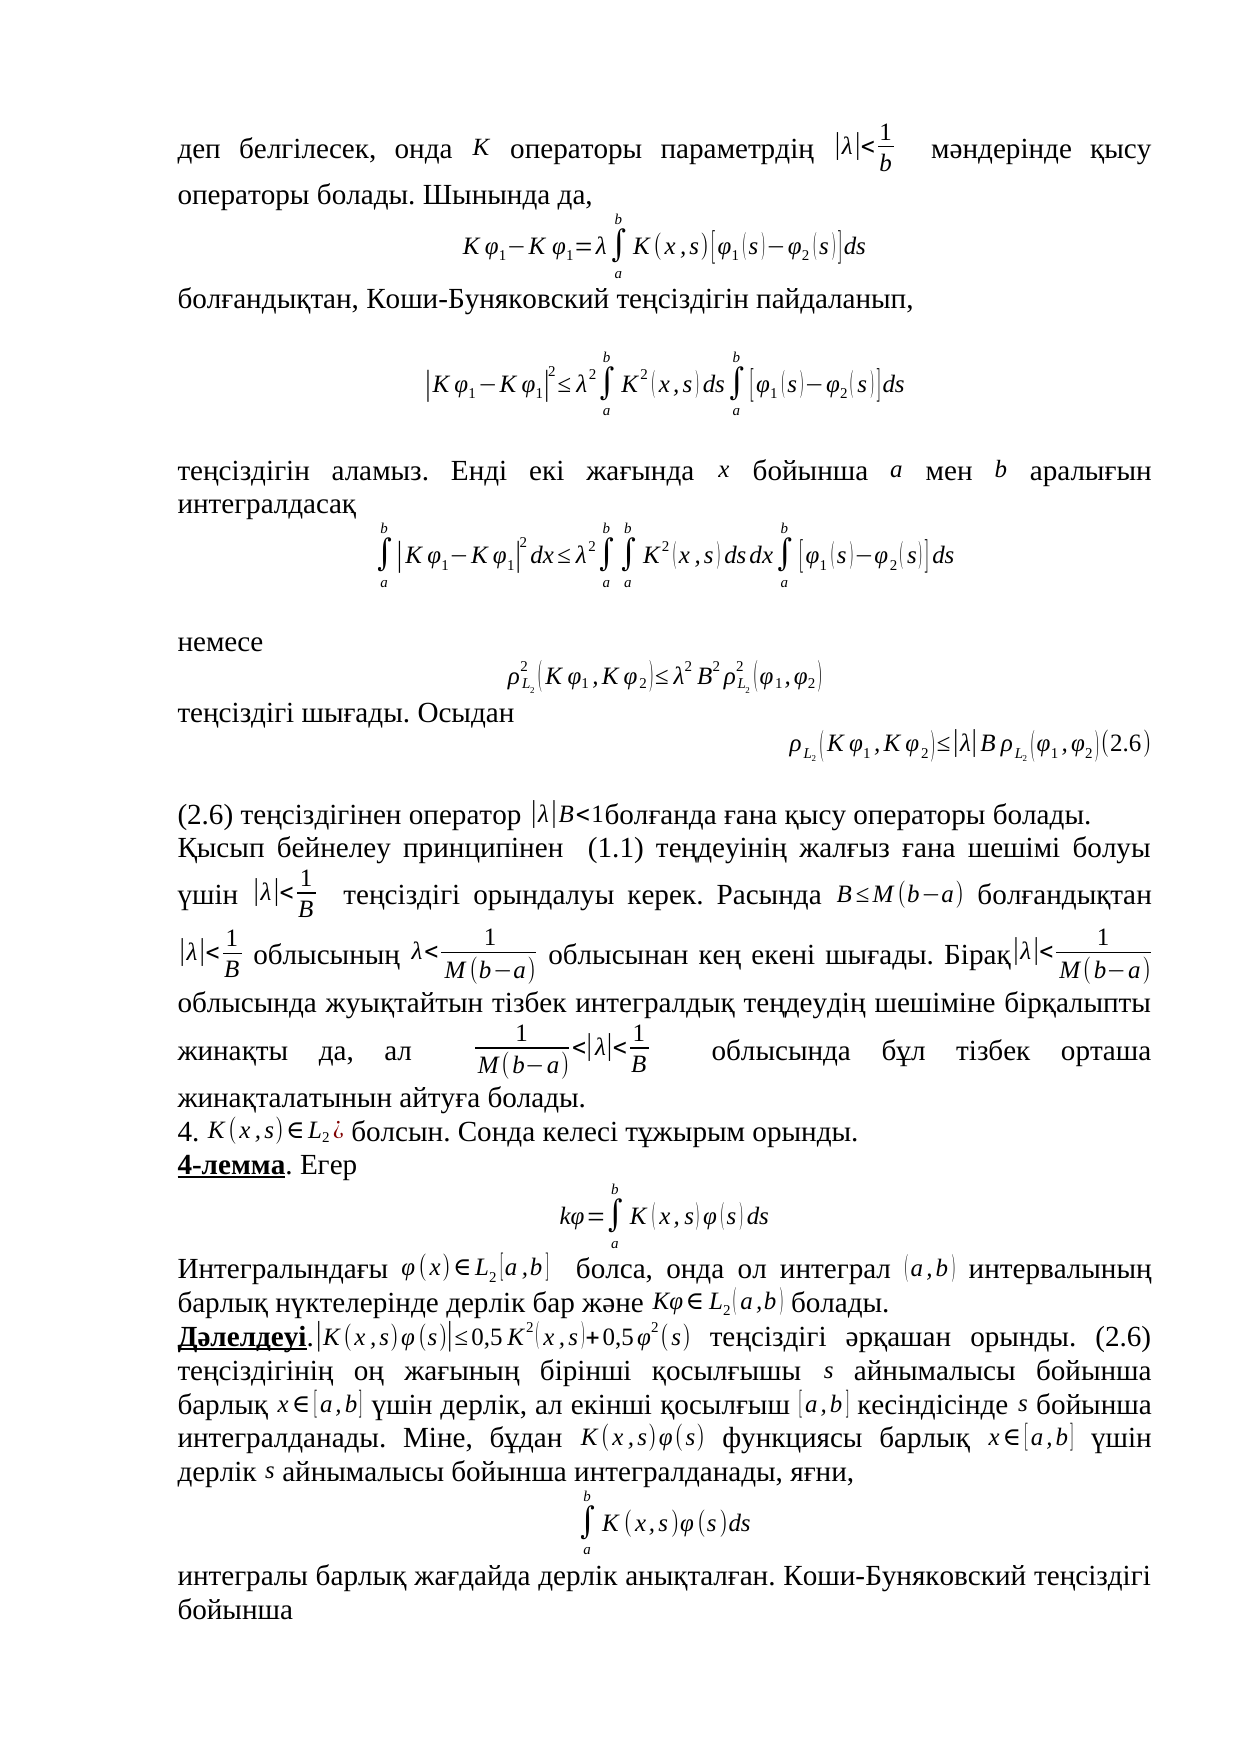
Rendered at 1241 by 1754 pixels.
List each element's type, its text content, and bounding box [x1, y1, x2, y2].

text интегралы барлық жағдайда дерлік анықталған. Коши-Буняковский теңсіздігі бойынша [177, 1558, 1152, 1625]
text 4-лемма. Егер [177, 1147, 1152, 1181]
text немесе [177, 624, 1152, 658]
text теңсіздігін аламыз. Енді екі жағында бойынша мен аралығын интегралдасақ [177, 453, 1152, 520]
text Қысып бейнелеу принципінен (1.1) теңдеуінің жалғыз ғана шешімі болуы үшін теңсіздігі орындалуы керек. Расында болғандықтан облысының облысынан кең екені шығады. Бірақ облысында жуықтайтын тізбек интегралдық теңдеудің шешіміне бірқалыпты жинақты да, ал облысында бұл тізбек орташа жинақталатынын айтуға болады. [177, 831, 1152, 1114]
text (2.6) теңсіздігінен оператор болғанда ғана қысу операторы болады. [177, 797, 1152, 831]
text Дәлелдеуі. теңсіздігі әрқашан орынды. (2.6) теңсіздігінің оң жағының бірінші қосылғышы айнымалысы бойынша барлық үшін дерлік, ал екінші қосылғыш кесіндісінде бойынша интегралданады. Міне, бұдан функциясы барлық үшін дерлік айнымалысы бойынша интегралданады, яғни, [177, 1319, 1152, 1487]
text 4. болсын. Сонда келесі тұжырым орынды. [177, 1114, 1152, 1147]
text болғандықтан, Коши-Буняковский теңсіздігін пайдаланып, [177, 281, 1152, 315]
text Интегралындағы болса, онда ол интеграл интервалының барлық нүктелерінде дерлік бар және болады. [177, 1252, 1152, 1319]
text деп белгілесек, онда операторы параметрдің мәндерінде қысу операторы болады. Шынында да, [177, 118, 1152, 211]
text теңсіздігі шығады. Осыдан [177, 695, 1152, 728]
